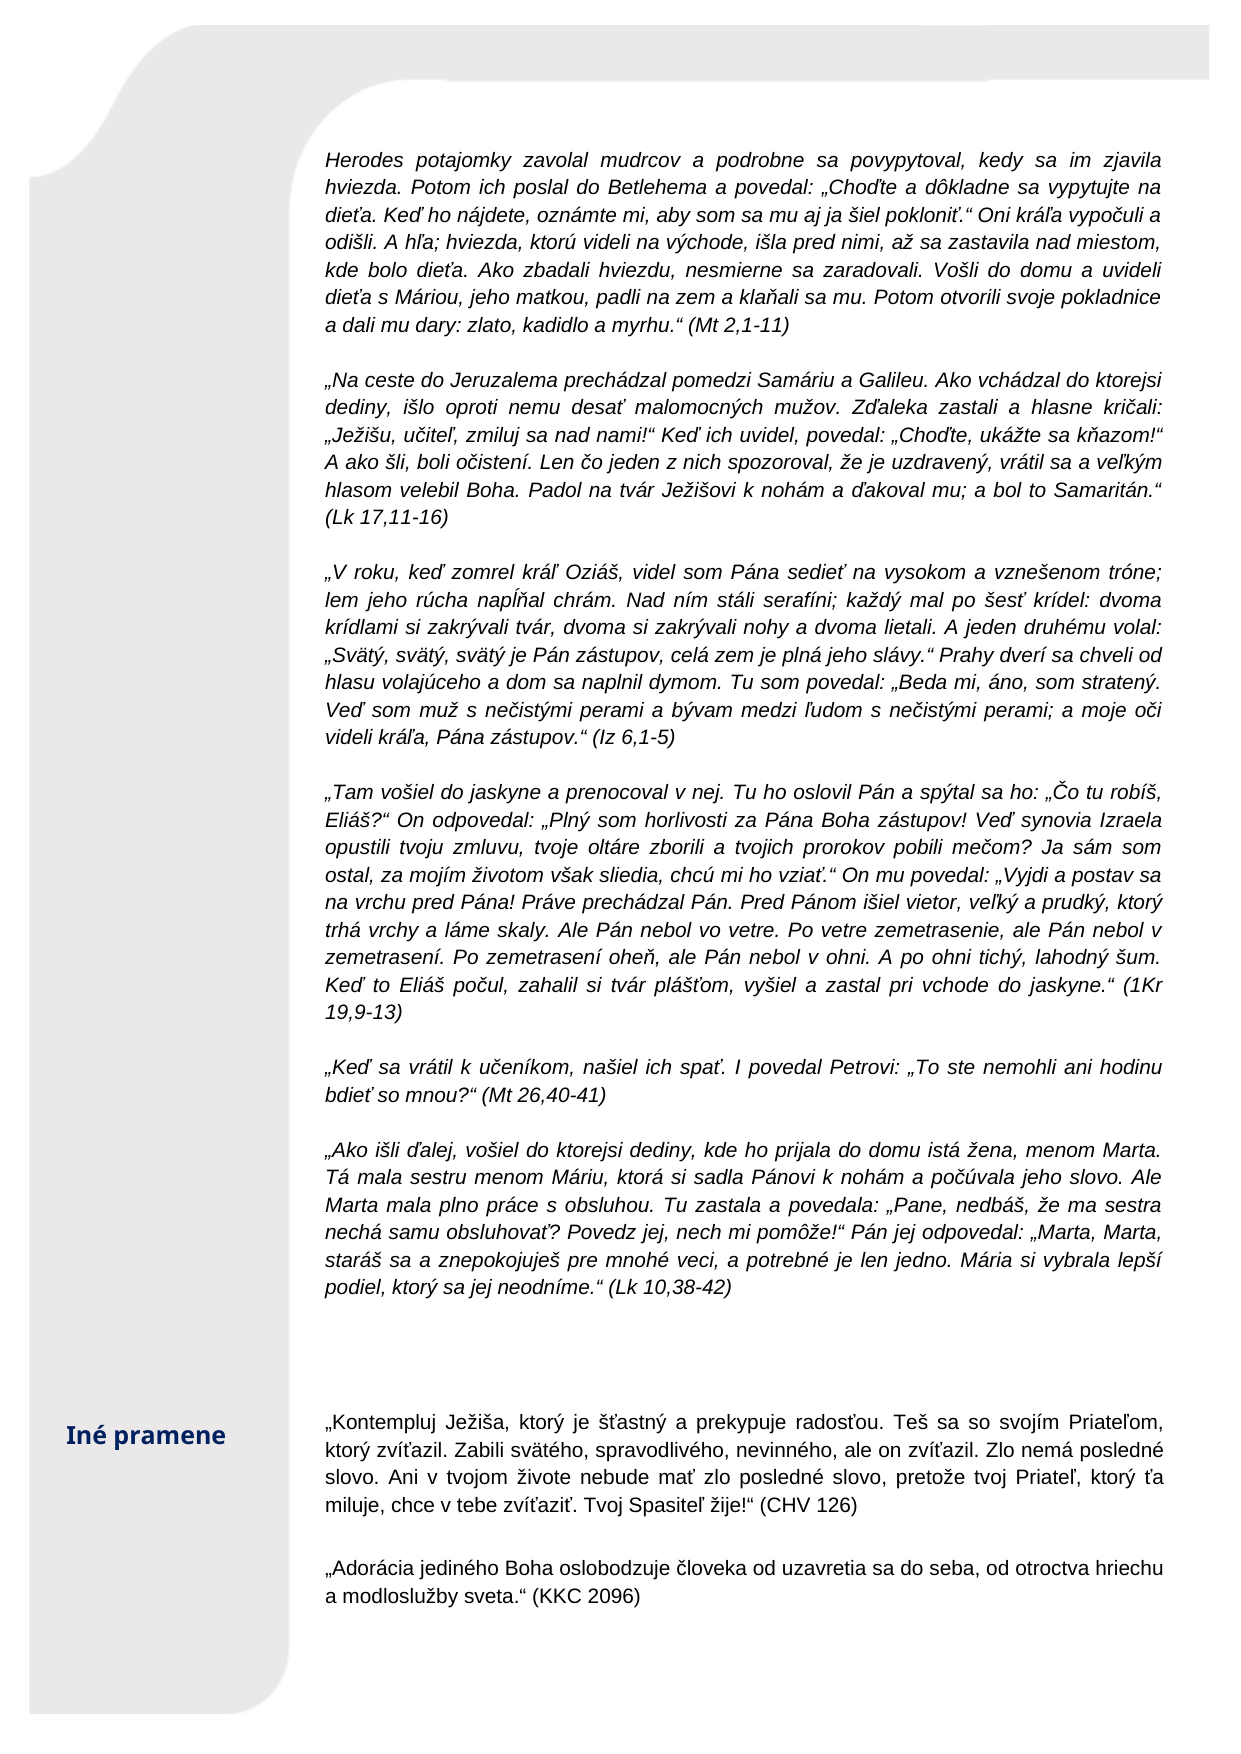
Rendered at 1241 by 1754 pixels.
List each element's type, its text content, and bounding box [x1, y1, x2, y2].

text „Ako išli ďalej, vošiel do ktorejsi dediny, kde ho prijala do domu istá žena, menom Marta. Tá mala sestru menom Máriu, ktorá si sadla Pánovi k nohám a počúvala jeho slovo. Ale Marta mala plno práce s obsluhou. Tu zastala a povedala: „Pane, nedbáš, že ma sestra nechá samu obsluhovať? Povedz jej, nech mi pomôže!“ Pán jej odpovedal: „Marta, Marta, staráš sa a znepokojuješ pre mnohé veci, a potrebné je len jedno. Mária si vybrala lepší podiel, ktorý sa jej neodníme.“ (Lk 10,38-42) [325, 1138, 1165, 1299]
text „Na ceste do Jeruzalema prechádzal pomedzi Samáriu a Galileu. Ako vchádzal do ktorejsi dediny, išlo oproti nemu desať malomocných mužov. Zďaleka zastali a hlasne kričali: „Ježišu, učiteľ, zmiluj sa nad nami!“ Keď ich uvidel, povedal: „Choďte, ukážte sa kňazom!“ A ako šli, boli očistení. Len čo jeden z nich spozoroval, že je uzdravený, vrátil sa a veľkým hlasom velebil Boha. Padol na tvár Ježišovi k nohám a ďakoval mu; a bol to Samaritán.“ (Lk 17,11-16) [325, 368, 1165, 529]
text „Adorácia jediného Boha oslobodzuje človeka od uzavretia sa do seba, od otroctva hriechu a modloslužby sveta.“ (KKC 2096) [325, 1556, 1165, 1607]
picture [29, 25, 1210, 1714]
text „Kontempluj Ježiša, ktorý je šťastný a prekypuje radosťou. Teš sa so svojím Priateľom, ktorý zvíťazil. Zabili svätého, spravodlivého, nevinného, ale on zvíťazil. Zlo nemá posledné slovo. Ani v tvojom živote nebude mať zlo posledné slovo, pretože tvoj Priateľ, ktorý ťa miluje, chce v tebe zvíťaziť. Tvoj Spasiteľ žije!“ (CHV 126) [325, 1410, 1165, 1516]
text „Keď sa vrátil k učeníkom, našiel ich spať. I povedal Petrovi: „To ste nemohli ani hodinu bdieť so mnou?“ (Mt 26,40-41) [325, 1055, 1165, 1107]
text „V roku, keď zomrel kráľ Oziáš, videl som Pána sedieť na vysokom a vznešenom tróne; lem jeho rúcha napĺňal chrám. Nad ním stáli serafíni; každý mal po šesť krídel: dvoma krídlami si zakrývali tvár, dvoma si zakrývali nohy a dvoma lietali. A jeden druhému volal: „Svätý, svätý, svätý je Pán zástupov, celá zem je plná jeho slávy.“ Prahy dverí sa chveli od hlasu volajúceho a dom sa naplnil dymom. Tu som povedal: „Beda mi, áno, som stratený. Veď som muž s nečistými perami a bývam medzi ľudom s nečistými perami; a moje oči videli kráľa, Pána zástupov.“ (Iz 6,1-5) [325, 560, 1165, 749]
text „Tam vošiel do jaskyne a prenocoval v nej. Tu ho oslovil Pán a spýtal sa ho: „Čo tu robíš, Eliáš?“ On odpovedal: „Plný som horlivosti za Pána Boha zástupov! Veď synovia Izraela opustili tvoju zmluvu, tvoje oltáre zborili a tvojich prorokov pobili mečom? Ja sám som ostal, za mojím životom však sliedia, chcú mi ho vziať.“ On mu povedal: „Vyjdi a postav sa na vrchu pred Pána! Práve prechádzal Pán. Pred Pánom išiel vietor, veľký a prudký, ktorý trhá vrchy a láme skaly. Ale Pán nebol vo vetre. Po vetre zemetrasenie, ale Pán nebol v zemetrasení. Po zemetrasení oheň, ale Pán nebol v ohni. A po ohni tichý, lahodný šum. Keď to Eliáš počul, zahalil si tvár plášťom, vyšiel a zastal pri vchode do jaskyne.“ (1Kr 19,9-13) [325, 780, 1165, 1024]
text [325, 148, 1165, 337]
